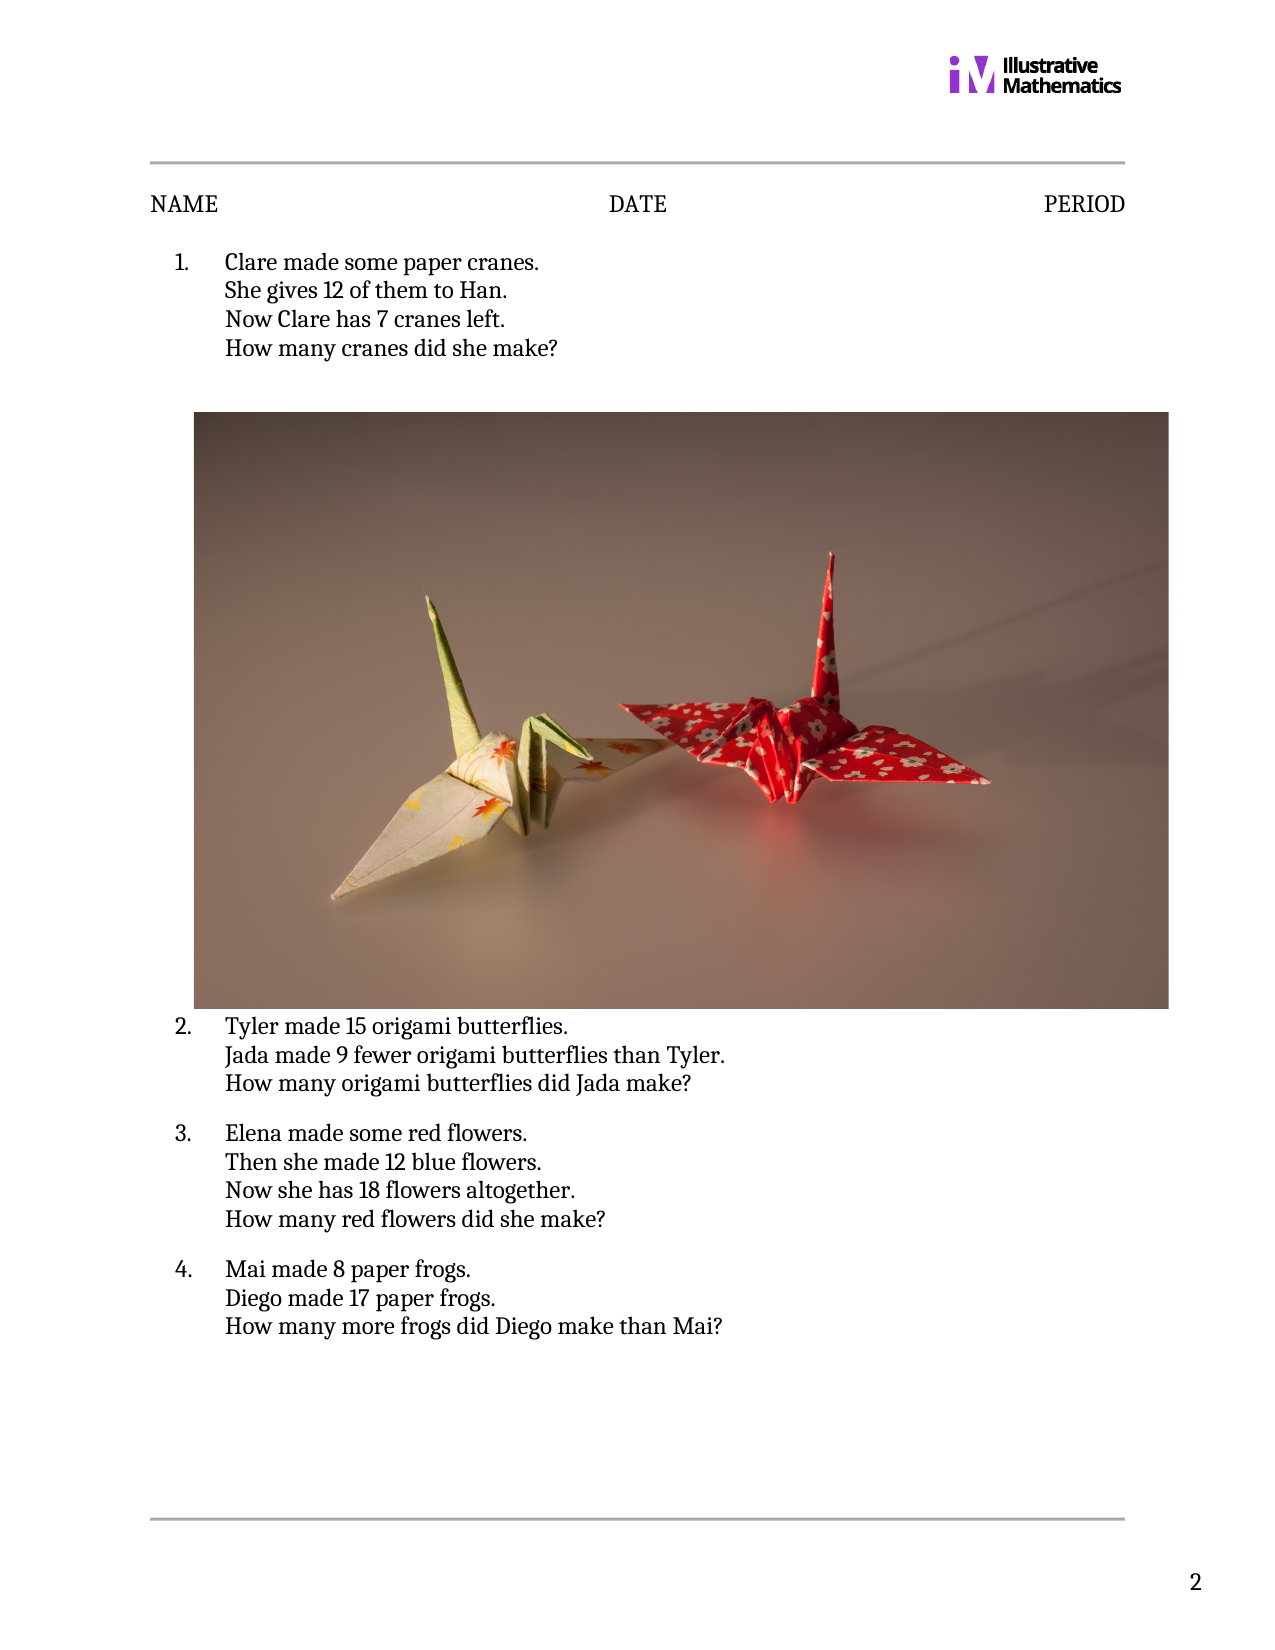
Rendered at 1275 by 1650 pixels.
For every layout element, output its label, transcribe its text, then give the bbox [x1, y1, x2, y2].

list Mai made 8 paper frogs. Diego made 17 paper frogs. How many more frogs did Diego make than Mai? [175, 1255, 1125, 1341]
picture [949, 55, 1121, 93]
picture [193, 412, 1169, 1009]
list Clare made some paper cranes. She gives 12 of them to Han. Now Clare has 7 cranes left. How many cranes did she make? [175, 247, 1125, 362]
list Tyler made 15 origami butterflies. Jada made 9 fewer origami butterflies than Tyler. How many origami butterflies did Jada make? [175, 1012, 1125, 1098]
list Elena made some red flowers. Then she made 12 blue flowers. Now she has 18 flowers altogether. How many red flowers did she make? [175, 1119, 1125, 1234]
